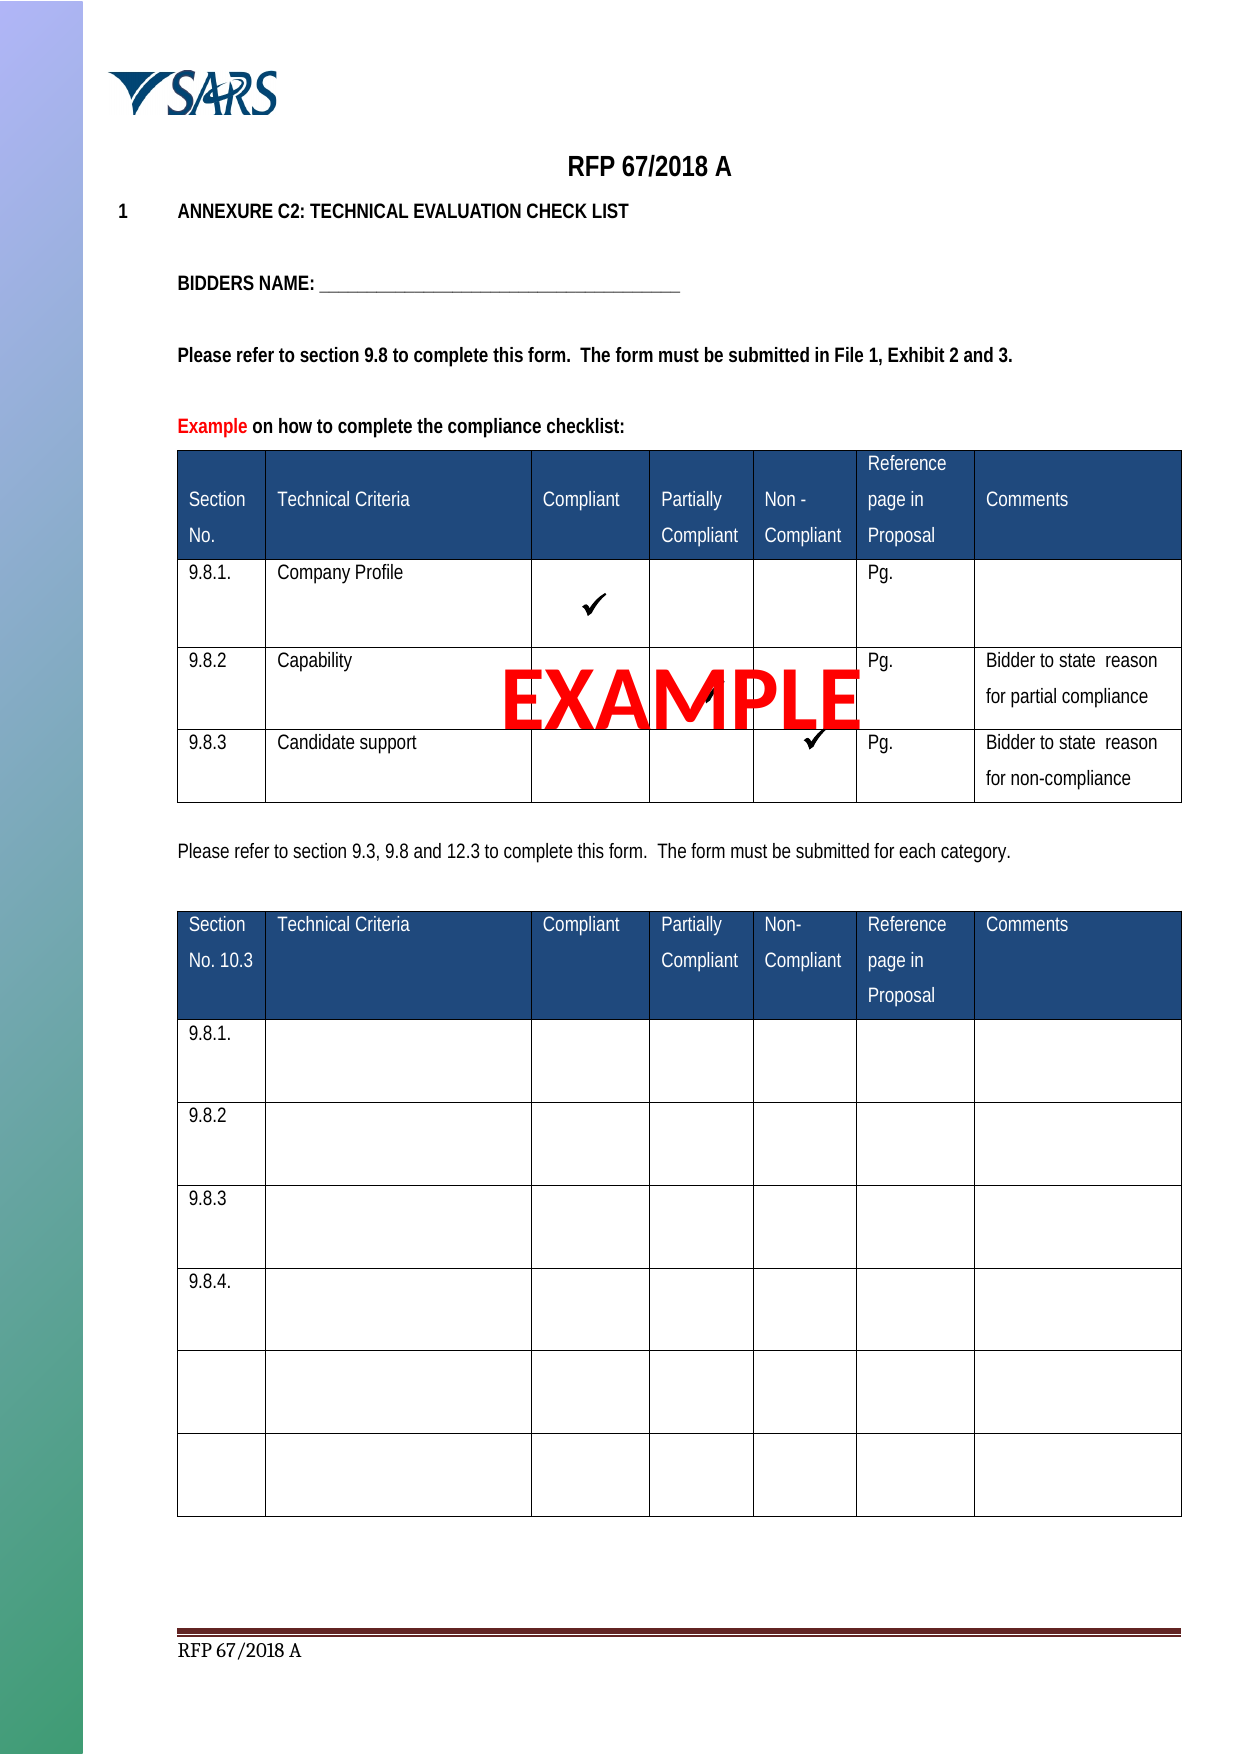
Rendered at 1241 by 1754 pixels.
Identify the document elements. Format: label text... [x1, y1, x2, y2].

table_cell 9.8.2 [178, 648, 265, 729]
table_cell 9.8.3 [178, 730, 265, 802]
table_cell [532, 1434, 649, 1516]
table_cell [754, 1351, 856, 1433]
table_cell [650, 730, 753, 802]
table_cell Bidder to state reason for partial compliance [975, 648, 1181, 729]
table_cell Pg. [857, 560, 974, 647]
table_cell [650, 560, 753, 647]
text RFP 67/2018 A [118, 149, 1181, 182]
table_cell [975, 1351, 1181, 1433]
table_cell 9.8.1. [178, 560, 265, 647]
table_cell [178, 1351, 265, 1433]
table_cell [266, 1434, 531, 1516]
table_cell [532, 730, 649, 802]
table_cell [975, 1186, 1181, 1267]
table_header Technical Criteria [266, 912, 531, 1019]
table_cell [650, 1186, 753, 1267]
table_cell [532, 648, 649, 729]
table_cell [532, 1186, 649, 1267]
table_cell Bidder to state reason for non-compliance [975, 730, 1181, 802]
table_header Section No. [178, 451, 265, 559]
table_cell 9.8.2 [178, 1103, 265, 1185]
table_cell [857, 1269, 974, 1350]
table_cell [975, 1020, 1181, 1102]
table_cell [857, 1103, 974, 1185]
list Please refer to section 9.3, 9.8 and 12.3 to complete this form. The form must be submitted for each category. [177, 839, 1181, 863]
table_header Reference page in Proposal [857, 912, 974, 1019]
table_cell [650, 1103, 753, 1185]
table_cell [532, 1103, 649, 1185]
table_cell [975, 1434, 1181, 1516]
table_header Partially Compliant [650, 912, 753, 1019]
table_cell [857, 1351, 974, 1433]
table_cell [754, 1103, 856, 1185]
table_cell [650, 648, 753, 729]
table_cell [266, 1351, 531, 1433]
table_cell [754, 1020, 856, 1102]
table_cell [857, 1186, 974, 1267]
table_header Compliant [532, 451, 649, 559]
table_cell [532, 560, 649, 647]
list Example on how to complete the compliance checklist: [177, 414, 1181, 438]
table_cell [975, 1269, 1181, 1350]
table_cell [754, 730, 856, 802]
table_header Non- Compliant [754, 912, 856, 1019]
table_header Comments [975, 912, 1181, 1019]
table_header Section No. 10.3 [178, 912, 265, 1019]
table_cell [650, 1269, 753, 1350]
table_cell Company Profile [266, 560, 531, 647]
table_cell Capability [266, 648, 531, 729]
table_cell [754, 560, 856, 647]
table_header Non -Compliant [754, 451, 856, 559]
subtitle Bidders Name: ______________________________________ [177, 271, 1181, 294]
table_cell [754, 1434, 856, 1516]
table_header Comments [975, 451, 1181, 559]
table_cell [266, 1020, 531, 1102]
table_cell [532, 1351, 649, 1433]
table_cell [650, 1434, 753, 1516]
table_cell 9.8.3 [178, 1186, 265, 1267]
table_header Reference page in Proposal [857, 451, 974, 559]
table_cell [266, 1269, 531, 1350]
table_cell [754, 1269, 856, 1350]
table_cell Pg. [857, 648, 974, 729]
table_cell [532, 1269, 649, 1350]
table_cell Pg. [857, 730, 974, 802]
table_cell [266, 1186, 531, 1267]
table_cell 9.8.4. [178, 1269, 265, 1350]
table_cell [975, 1103, 1181, 1185]
table_header Partially Compliant [650, 451, 753, 559]
table_cell [650, 1351, 753, 1433]
table_cell [975, 560, 1181, 647]
picture [107, 70, 276, 115]
table_cell [754, 648, 856, 729]
table_cell [857, 1020, 974, 1102]
table_cell [754, 1186, 856, 1267]
table_cell 9.8.1. [178, 1020, 265, 1102]
table_cell [857, 1434, 974, 1516]
table_cell [178, 1434, 265, 1516]
table_header Compliant [532, 912, 649, 1019]
table_cell [266, 1103, 531, 1185]
subtitle aNNEXURE C2: TECHNICAL EVALUATION CHECK LIST [118, 199, 1181, 223]
table_cell Candidate support [266, 730, 531, 802]
list Please refer to section 9.8 to complete this form. The form must be submitted in File 1, Exhibit 2 and 3. [177, 342, 1181, 366]
table_cell [532, 1020, 649, 1102]
table_cell [650, 1020, 753, 1102]
table_header Technical Criteria [266, 451, 531, 559]
